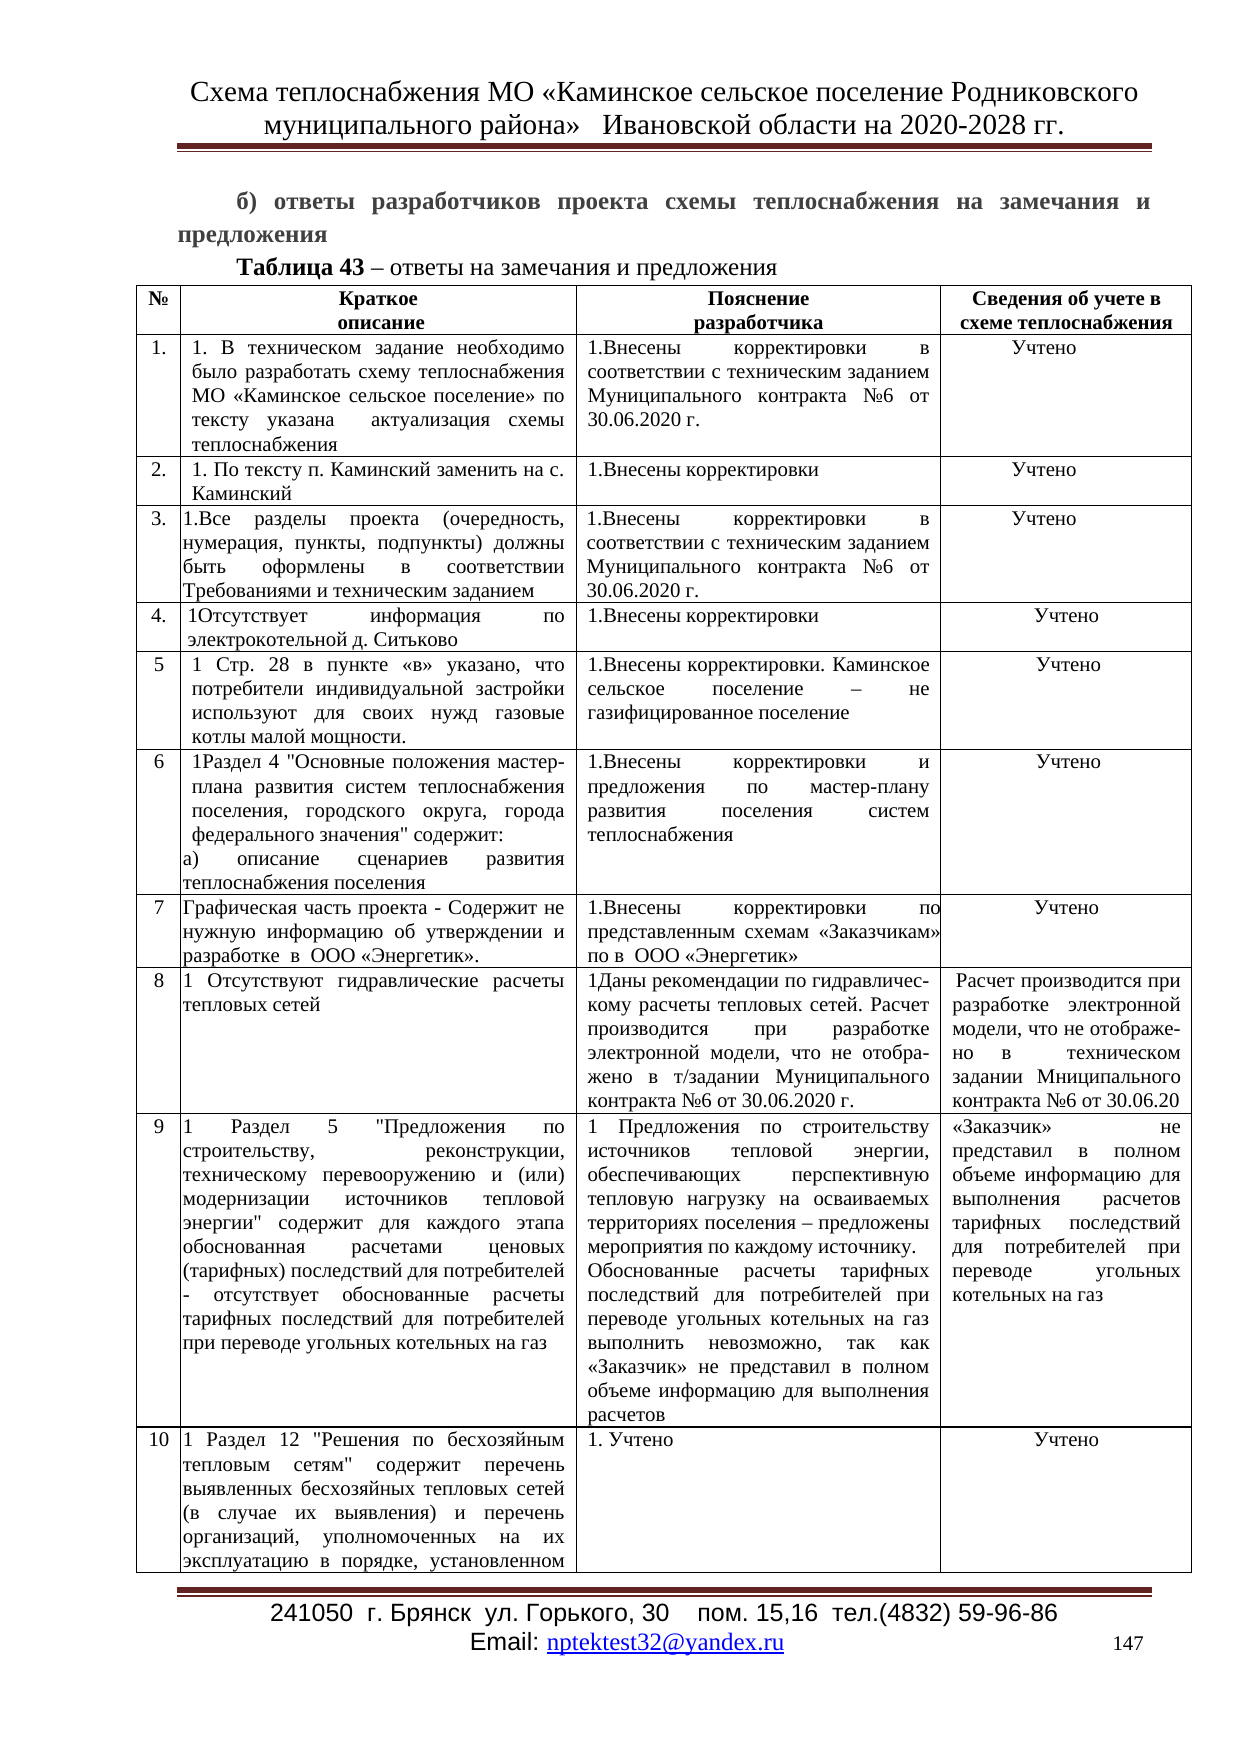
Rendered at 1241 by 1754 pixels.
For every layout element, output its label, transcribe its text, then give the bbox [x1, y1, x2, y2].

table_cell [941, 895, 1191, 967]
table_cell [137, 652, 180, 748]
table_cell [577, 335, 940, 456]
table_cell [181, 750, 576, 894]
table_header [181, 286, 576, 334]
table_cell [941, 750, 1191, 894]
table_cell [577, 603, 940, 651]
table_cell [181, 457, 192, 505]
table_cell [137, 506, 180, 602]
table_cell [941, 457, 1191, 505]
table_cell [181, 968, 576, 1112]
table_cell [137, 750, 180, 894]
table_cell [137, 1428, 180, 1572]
list Таблица 43 – ответы на замечания и предложения [177, 252, 1152, 281]
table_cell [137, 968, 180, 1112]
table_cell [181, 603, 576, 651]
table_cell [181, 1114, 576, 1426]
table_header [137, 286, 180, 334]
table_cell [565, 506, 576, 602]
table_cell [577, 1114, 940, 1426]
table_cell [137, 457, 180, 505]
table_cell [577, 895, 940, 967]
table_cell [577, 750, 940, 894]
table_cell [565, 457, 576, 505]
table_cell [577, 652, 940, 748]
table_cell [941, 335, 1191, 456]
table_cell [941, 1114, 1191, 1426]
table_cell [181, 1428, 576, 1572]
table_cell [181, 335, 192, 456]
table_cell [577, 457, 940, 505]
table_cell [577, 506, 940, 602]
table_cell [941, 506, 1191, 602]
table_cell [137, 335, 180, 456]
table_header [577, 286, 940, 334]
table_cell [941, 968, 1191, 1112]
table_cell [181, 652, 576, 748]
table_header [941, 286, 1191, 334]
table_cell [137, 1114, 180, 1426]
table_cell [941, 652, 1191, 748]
subtitle б) ответы разработчиков проекта схемы теплоснабжения на замечания и предложения [177, 186, 1152, 248]
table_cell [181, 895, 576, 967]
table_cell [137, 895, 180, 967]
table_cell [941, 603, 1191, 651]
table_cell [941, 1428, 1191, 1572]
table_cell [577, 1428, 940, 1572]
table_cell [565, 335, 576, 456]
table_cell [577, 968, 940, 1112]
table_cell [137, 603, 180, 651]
